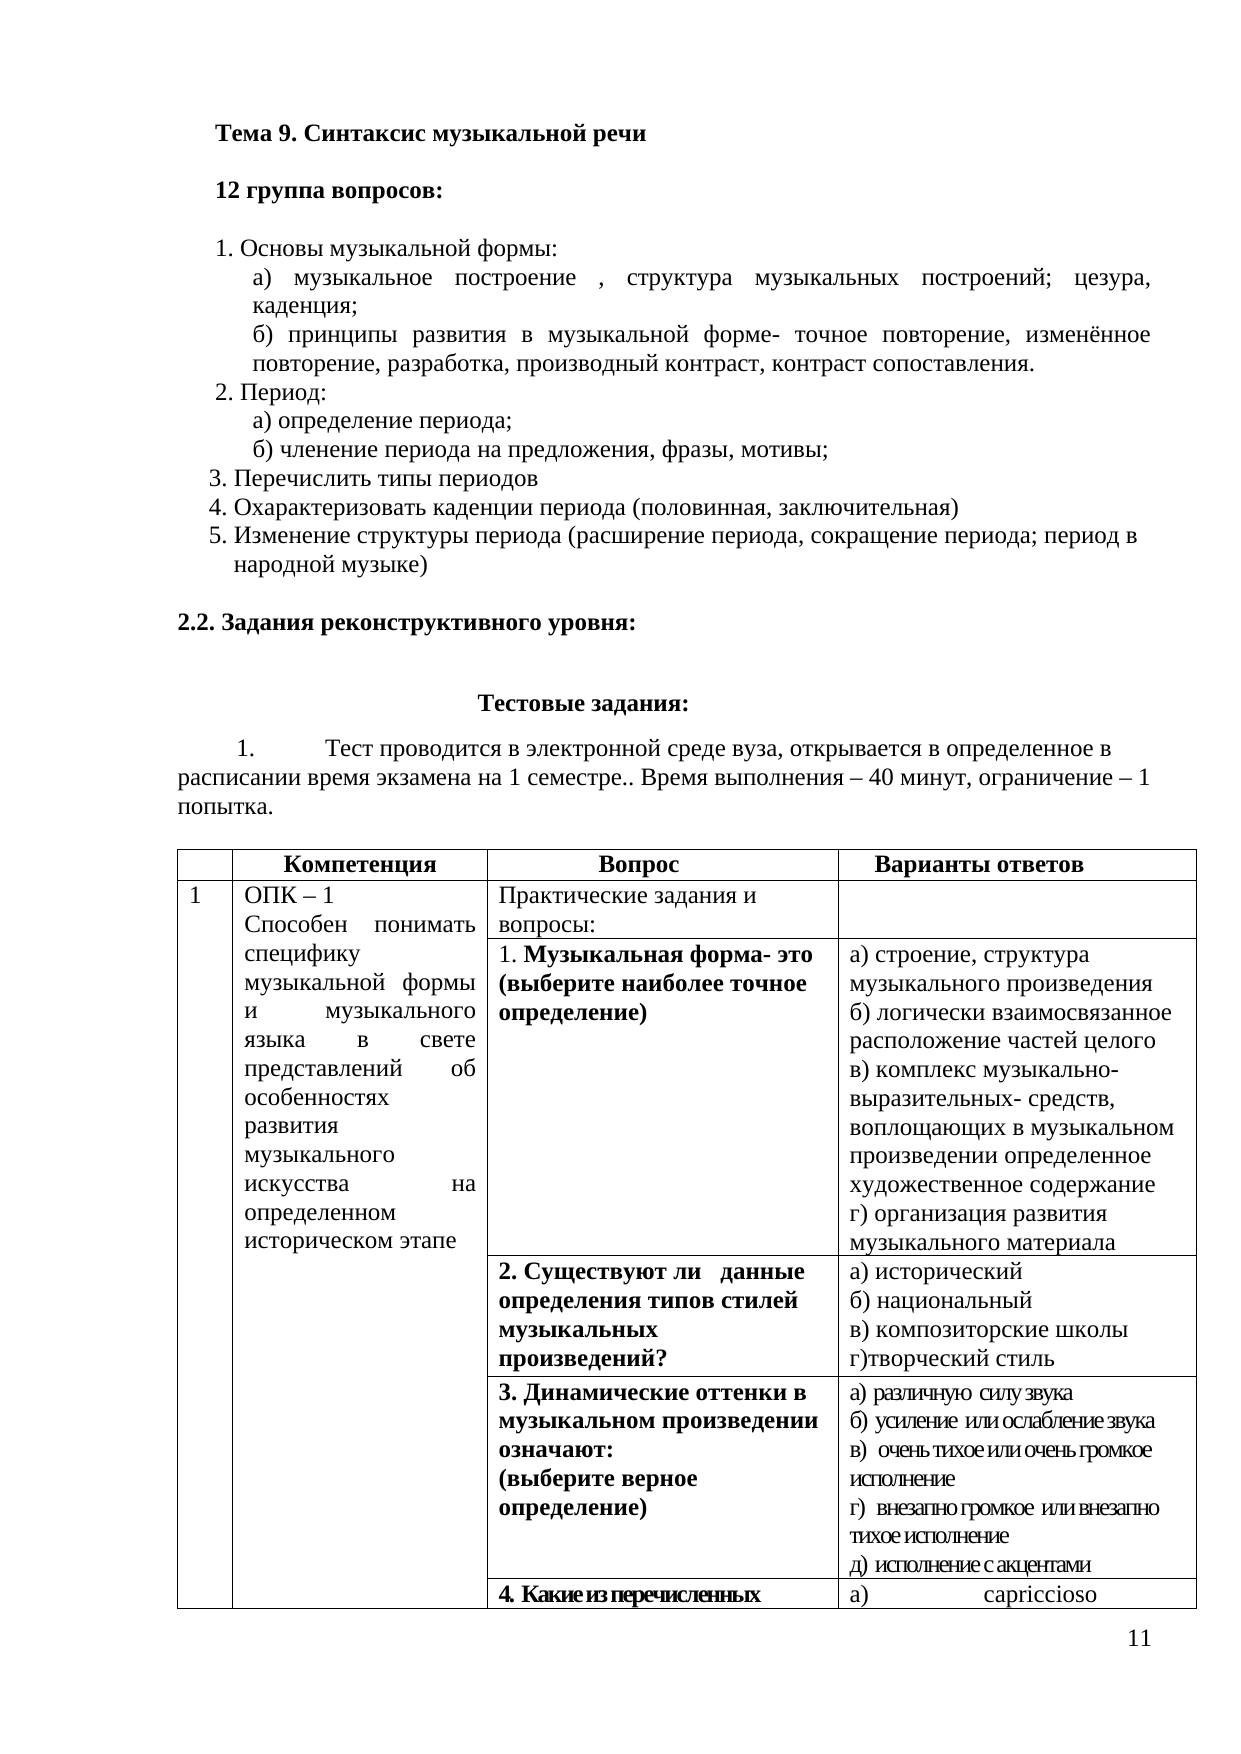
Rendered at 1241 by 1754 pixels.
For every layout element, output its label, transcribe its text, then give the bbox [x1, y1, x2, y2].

table_cell ОПК – 1 Способен понимать специфику музыкальной формы и музыкального языка в свете представлений об особенностях развития музыкального искусства на определенном историческом этапе [233, 881, 487, 1608]
table_header [178, 850, 232, 879]
text народной музыке) [177, 549, 1152, 578]
list Тест проводится в электронной среде вуза, открывается в определенное в расписании время экзамена на 1 семестре.. Время выполнения – 40 минут, ограничение – 1 попытка. [177, 733, 1152, 820]
text Тема 9. Синтаксис музыкальной речи [215, 118, 1152, 147]
text б) членение периода на предложения, фразы, мотивы; [252, 434, 1152, 463]
text 2.2. Задания реконструктивного уровня: [177, 607, 1152, 636]
table_cell 3. Динамические оттенки в музыкальном произведении означают: (выберите верное определение) [488, 1377, 838, 1578]
table_cell а) исторический б) национальный в) композиторские школы г)творческий стиль [839, 1256, 1196, 1376]
table_cell 2. Существуют ли данные определения типов стилей музыкальных произведений? [488, 1256, 838, 1376]
table_cell 1 [178, 881, 232, 1608]
text 1. Основы музыкальной формы: [215, 233, 1152, 262]
text 4. Охарактеризовать каденции периода (половинная, заключительная) [177, 492, 1152, 521]
table_cell 1. Музыкальная форма- это (выберите наиболее точное определение) [488, 939, 838, 1255]
table_header Вопрос [488, 850, 838, 879]
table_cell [488, 1579, 838, 1608]
text б) принципы развития в музыкальной форме- точное повторение, изменённое повторение, разработка, производный контраст, контраст сопоставления. [252, 319, 1152, 377]
table_cell а) строение, структура музыкального произведения б) логически взаимосвязанное расположение частей целого в) комплекс музыкально-выразительных- средств, воплощающих в музыкальном произведении определенное художественное содержание г) организация развития музыкального материала [839, 939, 1196, 1255]
text 3. Перечислить типы периодов [177, 463, 1152, 492]
text 2. Период: [215, 377, 1152, 406]
table_header Варианты ответов [839, 850, 1196, 879]
text а) определение периода; [252, 406, 1152, 434]
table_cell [839, 1579, 1196, 1608]
text 5. Изменение структуры периода (расширение периода, сокращение периода; период в [177, 521, 1152, 549]
text 12 группа вопросов: [215, 176, 1152, 204]
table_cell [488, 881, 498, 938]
table_cell [839, 881, 1196, 938]
text а) музыкальное построение , структура музыкальных построений; цезура, каденция; [252, 262, 1152, 319]
table_cell а) различную силу звука б) усиление или ослабление звука в) очень тихое или очень громкое исполнение г) внезапно громкое или внезапно тихое исполнение д) исполнение с акцентами [839, 1377, 1196, 1578]
text Тестовые задания: [177, 688, 1152, 717]
table_header Компетенция [233, 850, 487, 879]
